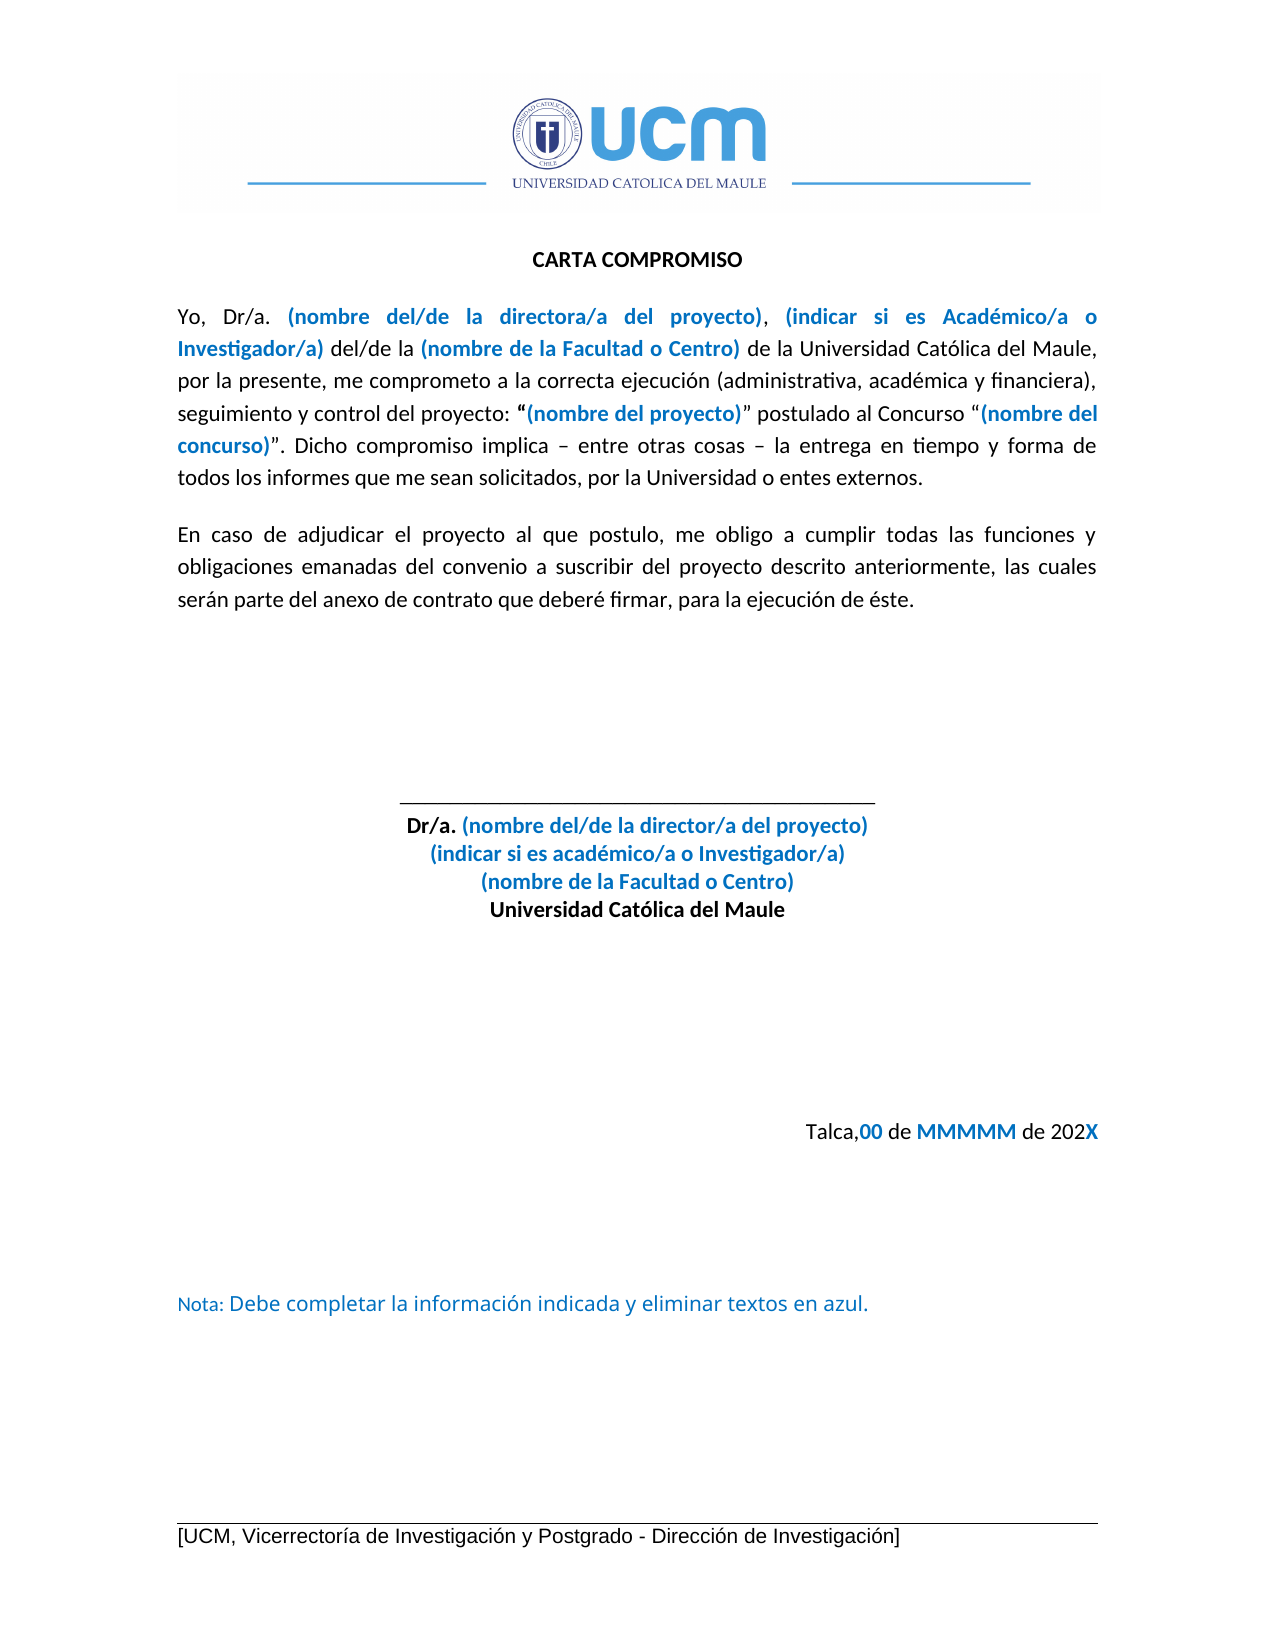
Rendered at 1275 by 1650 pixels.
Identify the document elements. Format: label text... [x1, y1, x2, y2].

text ______________________________________ [177, 778, 1098, 807]
text Dr/a. (nombre del/de la director/a del proyecto) [177, 811, 1098, 839]
text Talca,00 de MMMMM de 202X [177, 1117, 1098, 1145]
text Nota: Debe completar la información indicada y eliminar textos en azul. [177, 1289, 1098, 1318]
text (nombre de la Facultad o Centro) [177, 867, 1098, 895]
text (indicar si es académico/a o Investigador/a) [177, 839, 1098, 867]
text Yo, Dr/a. (nombre del/de la directora/a del proyecto), (indicar si es Académico/a o Investigador/a) del/de la (nombre de la Facultad o Centro) de la Universidad Católica del Maule, por la presente, me comprometo a la correcta ejecución (administrativa, académica y financiera), seguimiento y control del proyecto: “(nombre del proyecto)” postulado al Concurso “(nombre del concurso)”. Dicho compromiso implica – entre otras cosas – la entrega en tiempo y forma de todos los informes que me sean solicitados, por la Universidad o entes externos. [177, 302, 1098, 491]
text En caso de adjudicar el proyecto al que postulo, me obligo a cumplir todas las funciones y obligaciones emanadas del convenio a suscribir del proyecto descrito anteriormente, las cuales serán parte del anexo de contrato que deberé firmar, para la ejecución de éste. [177, 520, 1098, 613]
text Universidad Católica del Maule [177, 895, 1098, 923]
text CARTA COMPROMISO [177, 245, 1098, 273]
picture [177, 73, 1101, 213]
